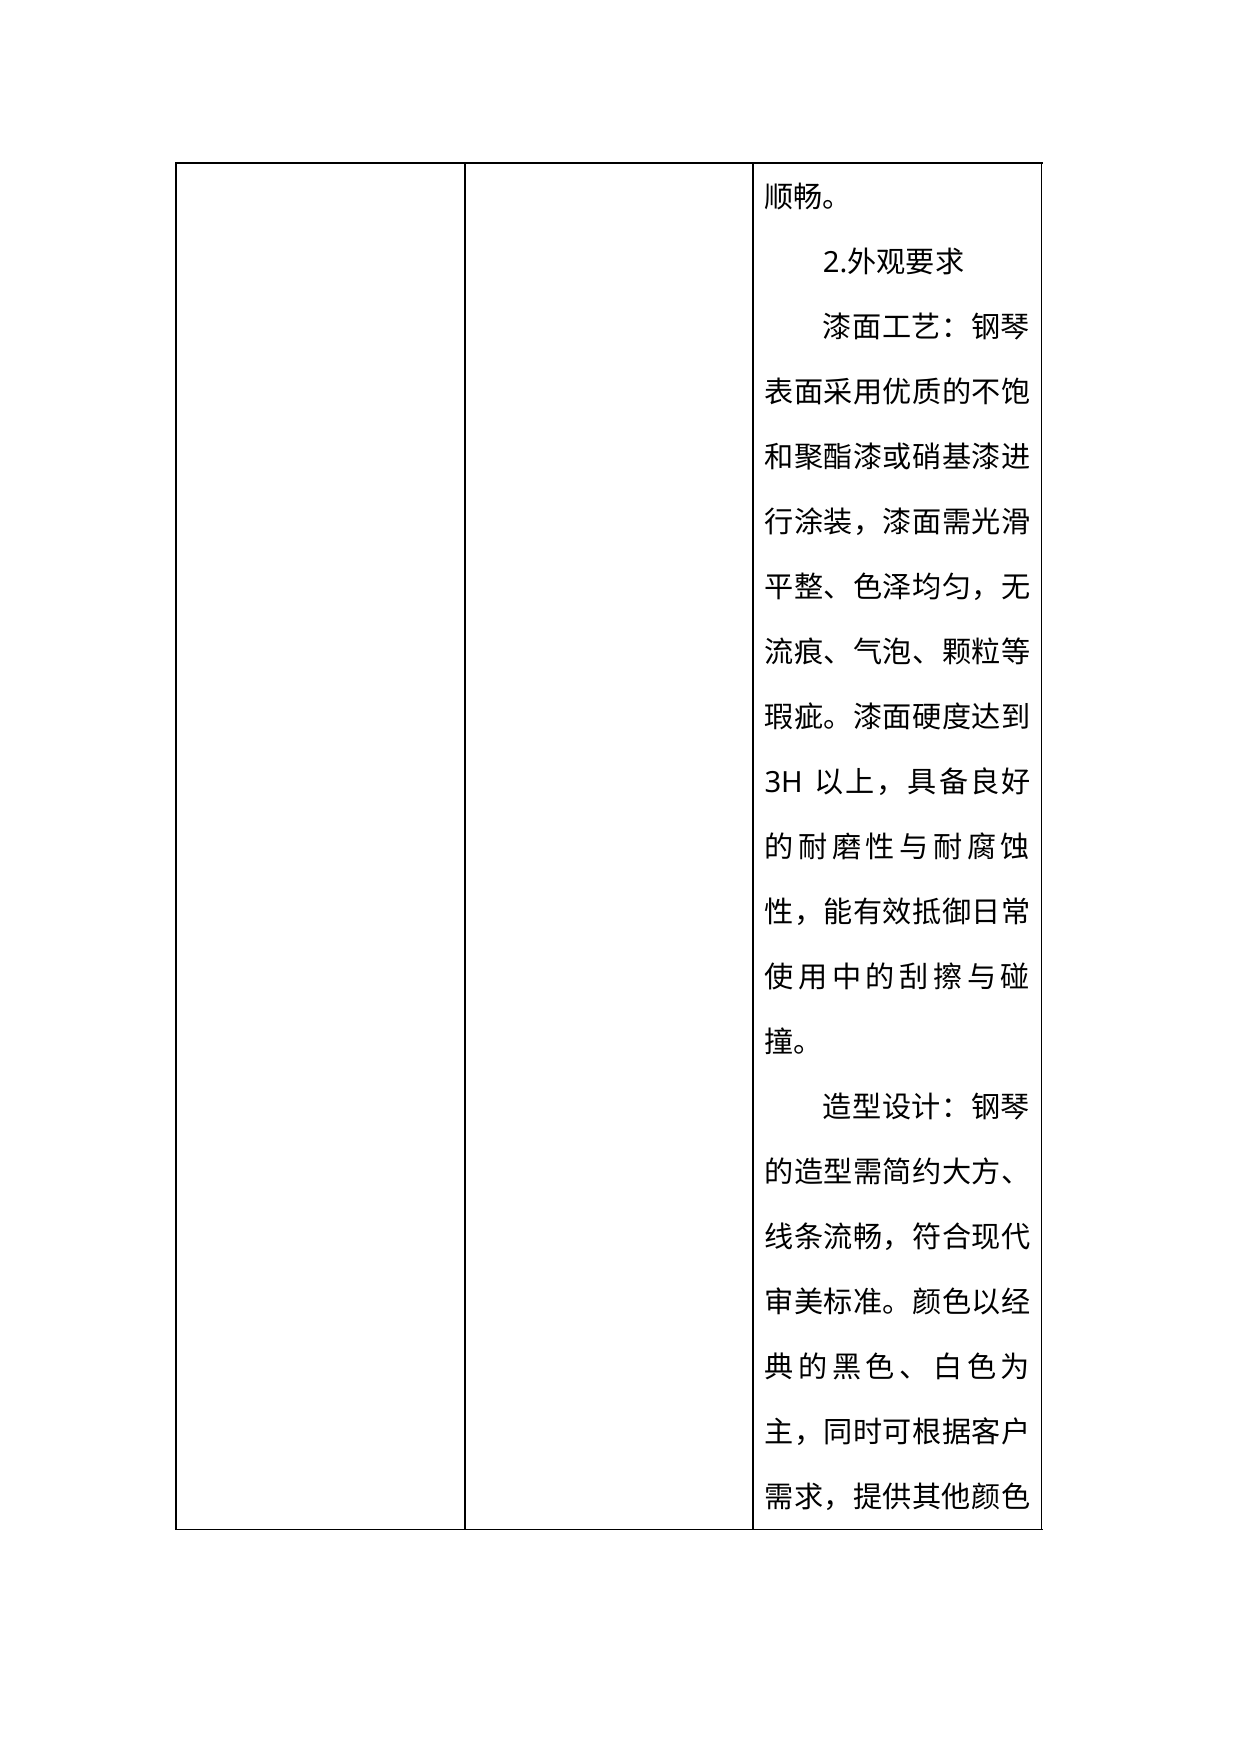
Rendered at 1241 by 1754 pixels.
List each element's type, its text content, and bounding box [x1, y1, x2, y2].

table_cell 1 [177, 164, 464, 1528]
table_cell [754, 164, 1041, 1528]
table_cell [466, 164, 752, 1528]
